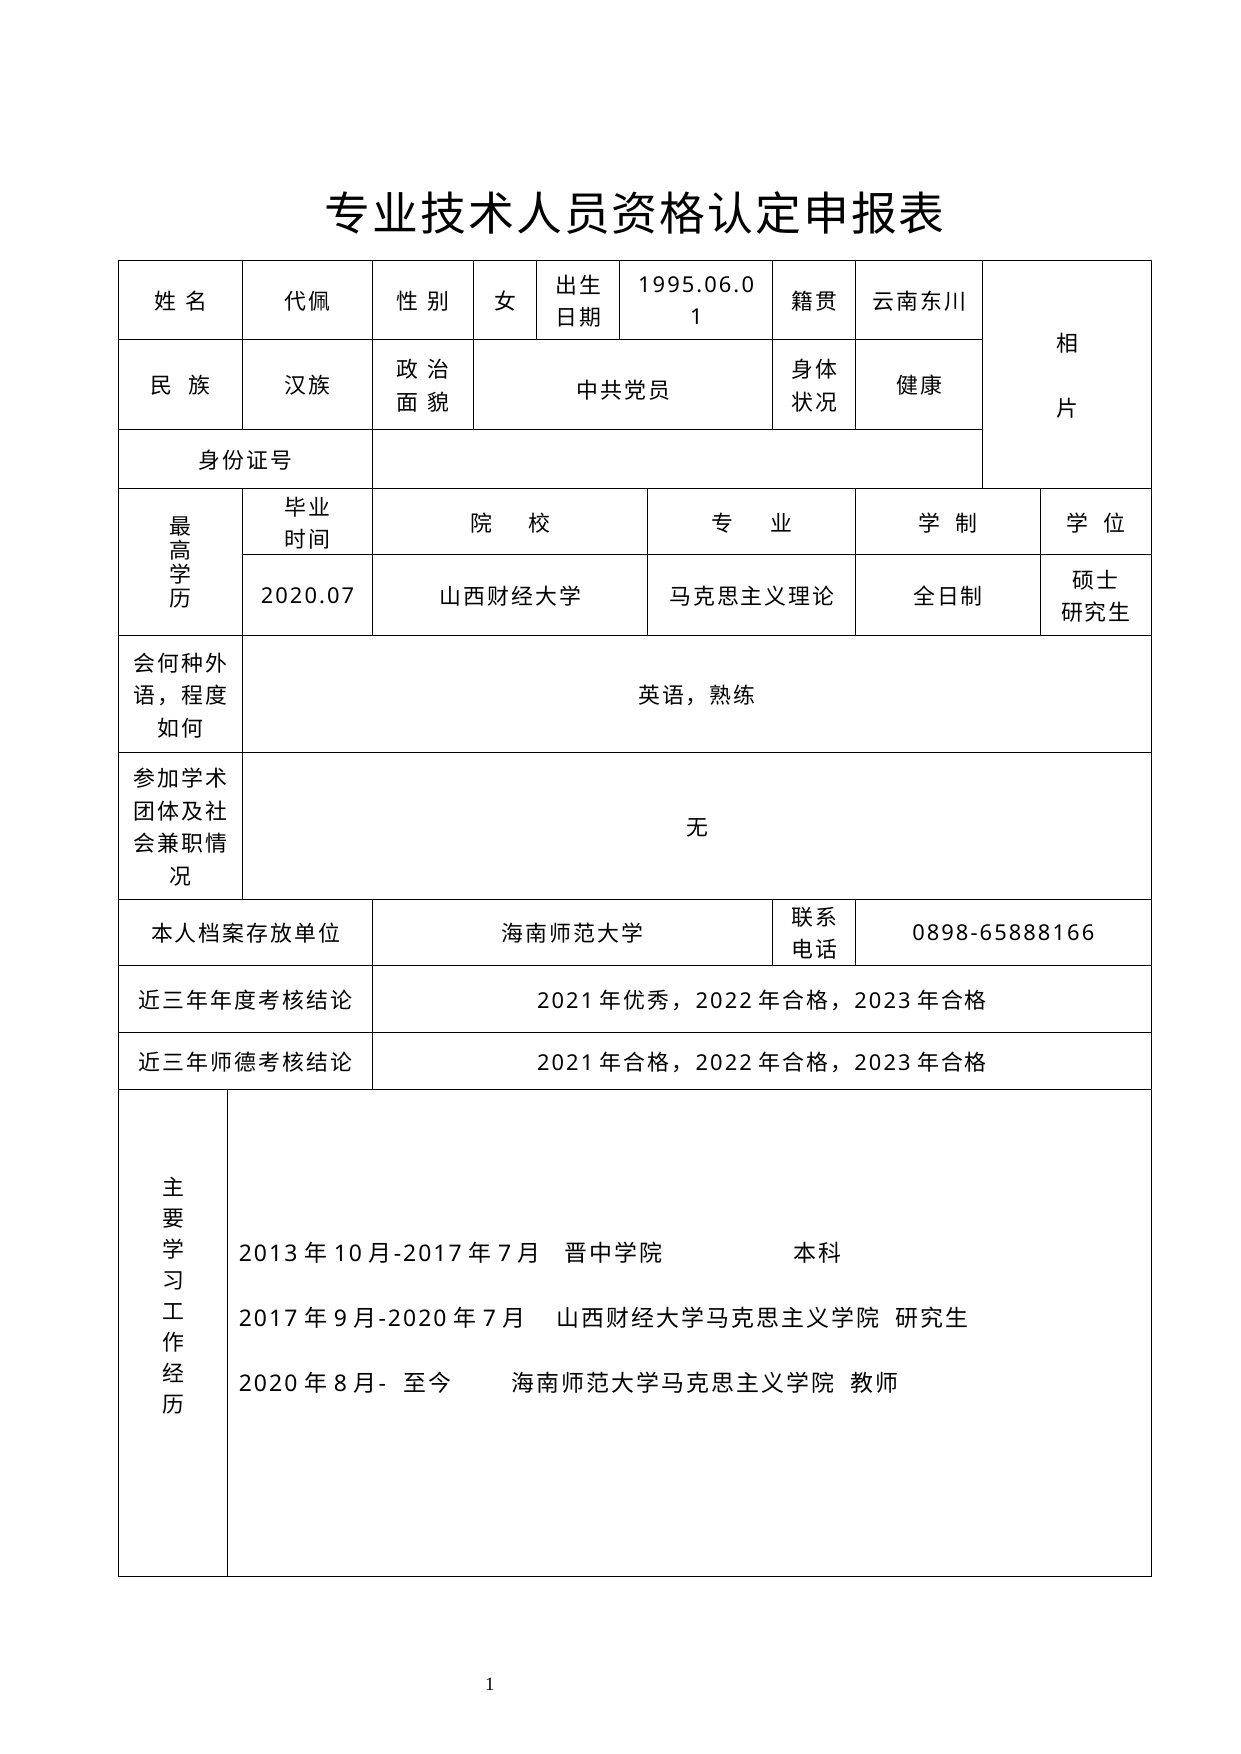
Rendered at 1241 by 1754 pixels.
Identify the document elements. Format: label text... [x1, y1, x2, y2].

table_cell 山西财经大学 [373, 555, 647, 635]
table_header 姓 名 [119, 261, 242, 339]
table_header 1995.06.01 [620, 261, 772, 339]
table_header 相 片 [983, 261, 1151, 488]
table_cell 身体 状况 [773, 340, 855, 428]
table_cell 0898-65888166 [856, 900, 1151, 964]
table_cell 参加学术团体及社会兼职情况 [119, 753, 242, 898]
table_header 出生 日期 [537, 261, 619, 339]
table_cell 中共党员 [474, 340, 772, 428]
table_cell 主 要 学 习 工 作 经 历 [119, 1090, 227, 1576]
table_cell 专 业 [648, 489, 855, 554]
table_cell 海南师范大学 [373, 900, 772, 964]
table_cell 近三年年度考核结论 [119, 966, 372, 1032]
table_cell 2021年优秀，2022年合格，2023年合格 [373, 966, 1151, 1032]
table_header 性 别 [373, 261, 473, 339]
table_cell 学 制 [856, 489, 1040, 554]
table_header 云南东川 [856, 261, 982, 339]
table_cell 无 [243, 753, 1151, 898]
text 专业技术人员资格认定申报表 [130, 162, 1140, 259]
table_cell 2020.07 [243, 555, 372, 635]
table_cell 英语，熟练 [243, 636, 1151, 752]
table_cell 会何种外语，程度如何 [119, 636, 242, 752]
table_cell 身份证号 [119, 430, 372, 488]
table_cell 全日制 [856, 555, 1040, 635]
table_cell 民 族 [119, 340, 242, 428]
table_cell 本人档案存放单位 [119, 900, 372, 964]
table_cell 汉族 [243, 340, 372, 428]
table_cell 近三年师德考核结论 [119, 1033, 372, 1088]
table_cell 马克思主义理论 [648, 555, 855, 635]
table_cell [373, 430, 982, 488]
table_cell 健康 [856, 340, 982, 428]
table_cell 政 治 面 貌 [373, 340, 473, 428]
table_cell 毕业 时间 [243, 489, 372, 554]
table_cell 2021年合格，2022年合格，2023年合格 [373, 1033, 1151, 1088]
table_cell 联系电话 [773, 900, 855, 964]
table_cell 学 位 [1041, 489, 1151, 554]
table_cell 硕士 研究生 [1041, 555, 1151, 635]
table_cell 院 校 [373, 489, 647, 554]
table_header 代佩 [243, 261, 372, 339]
table_header 女 [474, 261, 536, 339]
table_header 籍贯 [773, 261, 855, 339]
table_cell 最高学历 [119, 489, 242, 635]
table_cell 2013年10月-2017年7月 晋中学院 本科 2017年9月-2020年7月 山西财经大学马克思主义学院 研究生 2020年8月- 至今 海南师范大学马克思主义学院 教师 [228, 1090, 1151, 1576]
